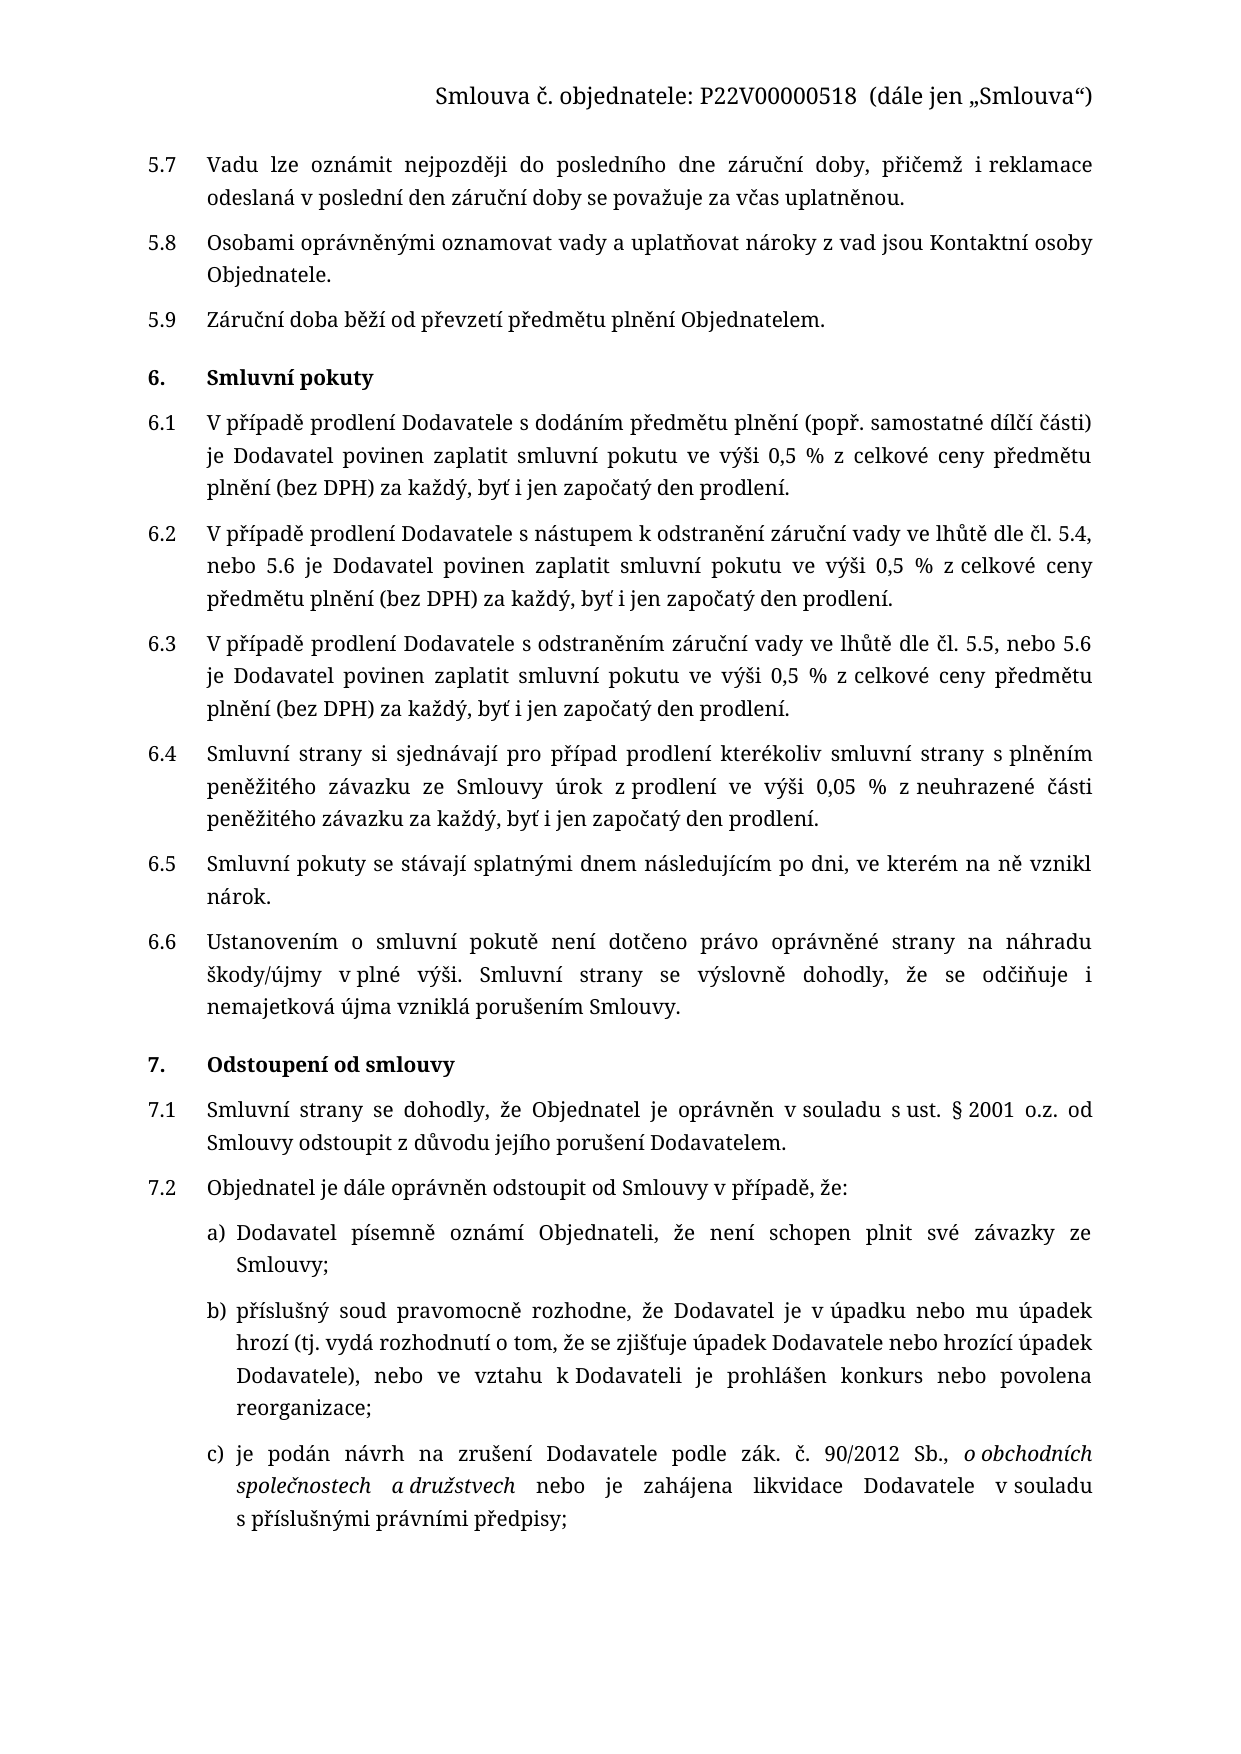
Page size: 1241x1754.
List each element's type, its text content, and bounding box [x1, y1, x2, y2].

list Smluvní strany se dohodly, že Objednatel je oprávněn v souladu s ust. § 2001 o.z. od Smlouvy odstoupit z důvodu jejího porušení Dodavatelem. [148, 1095, 1093, 1156]
list Smluvní strany si sjednávají pro případ prodlení kterékoliv smluvní strany s plněním peněžitého závazku ze Smlouvy úrok z prodlení ve výši 0,05 % z neuhrazené části peněžitého závazku za každý, byť i jen započatý den prodlení. [148, 739, 1093, 833]
list V případě prodlení Dodavatele s nástupem k odstranění záruční vady ve lhůtě dle čl. 5.4, nebo 5.6 je Dodavatel povinen zaplatit smluvní pokutu ve výši 0,5 % z celkové ceny předmětu plnění (bez DPH) za každý, byť i jen započatý den prodlení. [148, 519, 1093, 612]
list Osobami oprávněnými oznamovat vady a uplatňovat nároky z vad jsou Kontaktní osoby Objednatele. [148, 228, 1093, 289]
list je podán návrh na zrušení Dodavatele podle zák. č. 90/2012 Sb., o obchodních společnostech a družstvech nebo je zahájena likvidace Dodavatele v souladu s příslušnými právními předpisy; [207, 1439, 1093, 1532]
list Smluvní pokuty se stávají splatnými dnem následujícím po dni, ve kterém na ně vznikl nárok. [148, 849, 1093, 911]
list Ustanovením o smluvní pokutě není dotčeno právo oprávněné strany na náhradu škody/újmy v plné výši. Smluvní strany se výslovně dohodly, že se odčiňuje i nemajetková újma vzniklá porušením Smlouvy. [148, 927, 1093, 1021]
list V případě prodlení Dodavatele s dodáním předmětu plnění (popř. samostatné dílčí části) je Dodavatel povinen zaplatit smluvní pokutu ve výši 0,5 % z celkové ceny předmětu plnění (bez DPH) za každý, byť i jen započatý den prodlení. [148, 408, 1093, 502]
list Vadu lze oznámit nejpozději do posledního dne záruční doby, přičemž i reklamace odeslaná v poslední den záruční doby se považuje za včas uplatněnou. [148, 150, 1093, 211]
list Smluvní pokuty [148, 363, 1093, 392]
list Záruční doba běží od převzetí předmětu plnění Objednatelem. [148, 306, 1093, 334]
list příslušný soud pravomocně rozhodne, že Dodavatel je v úpadku nebo mu úpadek hrozí (tj. vydá rozhodnutí o tom, že se zjišťuje úpadek Dodavatele nebo hrozící úpadek Dodavatele), nebo ve vztahu k Dodavateli je prohlášen konkurs nebo povolena reorganizace; [207, 1296, 1093, 1422]
list Objednatel je dále oprávněn odstoupit od Smlouvy v případě, že: [148, 1173, 1093, 1201]
list Odstoupení od smlouvy [148, 1050, 1093, 1078]
list Dodavatel písemně oznámí Objednateli, že není schopen plnit své závazky ze Smlouvy; [207, 1218, 1093, 1279]
list V případě prodlení Dodavatele s odstraněním záruční vady ve lhůtě dle čl. 5.5, nebo 5.6 je Dodavatel povinen zaplatit smluvní pokutu ve výši 0,5 % z celkové ceny předmětu plnění (bez DPH) za každý, byť i jen započatý den prodlení. [148, 629, 1093, 723]
